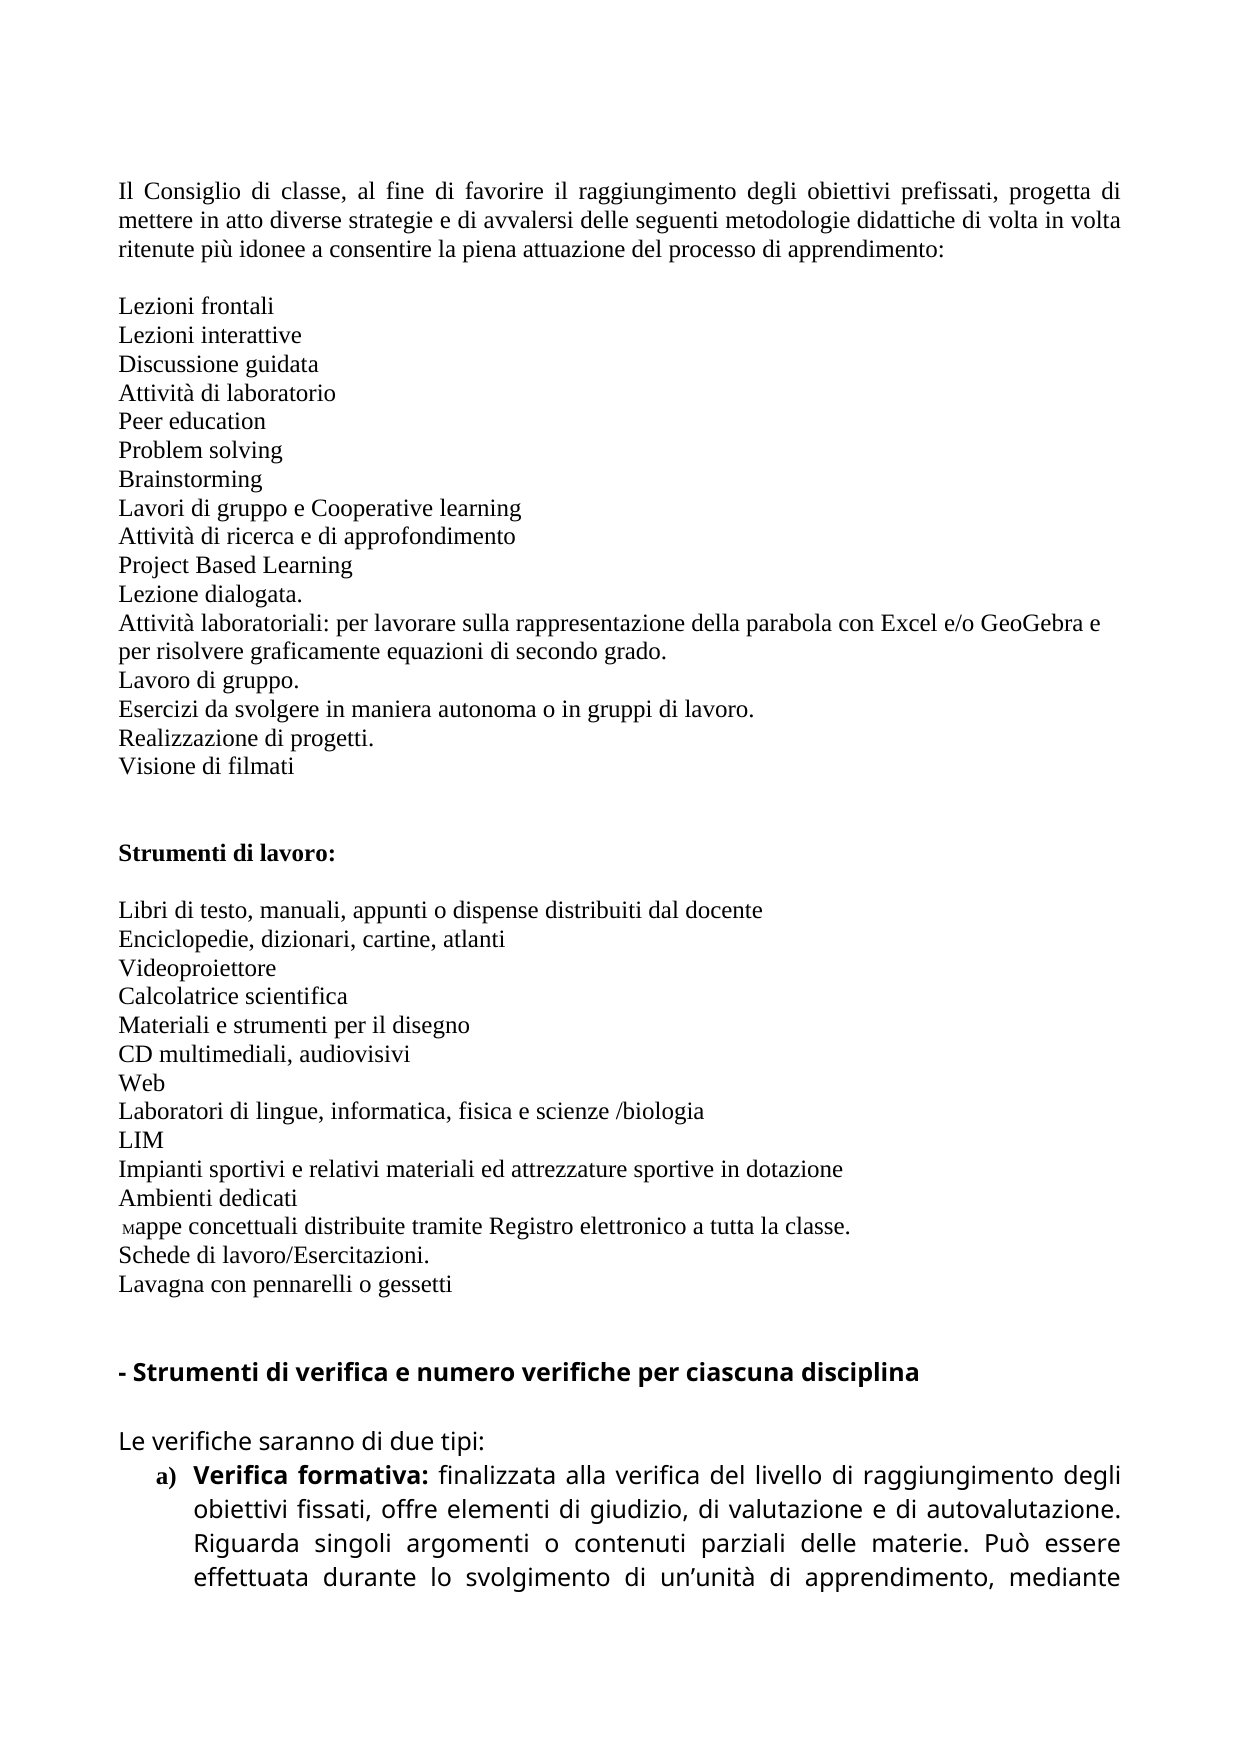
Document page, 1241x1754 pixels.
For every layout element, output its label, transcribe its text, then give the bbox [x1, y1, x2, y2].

text Attività di laboratorio [118, 378, 1122, 406]
text Lezioni interattive [118, 320, 1122, 349]
text Visione di filmati [118, 751, 1122, 780]
text Videoproiettore [118, 953, 1122, 981]
text CD multimediali, audiovisivi [118, 1039, 1122, 1068]
text LIM [118, 1125, 1122, 1154]
text Lavagna con pennarelli o gessetti [118, 1269, 1122, 1298]
text Libri di testo, manuali, appunti o dispense distribuiti dal docente [118, 895, 1122, 924]
text Ambienti dedicati [118, 1183, 1122, 1211]
text Enciclopedie, dizionari, cartine, atlanti [118, 924, 1122, 953]
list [156, 1457, 1122, 1593]
text Impianti sportivi e relativi materiali ed attrezzature sportive in dotazione [118, 1154, 1122, 1183]
text Schede di lavoro/Esercitazioni. [118, 1240, 1122, 1269]
text Web [118, 1068, 1122, 1096]
text Le verifiche saranno di due tipi: [118, 1423, 1122, 1457]
text Lavori di gruppo e Cooperative learning [118, 493, 1122, 521]
text Brainstorming [118, 464, 1122, 493]
text Lezione dialogata. [118, 579, 1122, 608]
text Il Consiglio di classe, al fine di favorire il raggiungimento degli obiettivi prefissati, progetta di mettere in atto diverse strategie e di avvalersi delle seguenti metodologie didattiche di volta in volta ritenute più idonee a consentire la piena attuazione del processo di apprendimento: [118, 176, 1122, 263]
text Attività di ricerca e di approfondimento [118, 521, 1122, 550]
text Realizzazione di progetti. [118, 723, 1122, 751]
text Project Based Learning [118, 550, 1122, 579]
text Discussione guidata [118, 349, 1122, 378]
text Mappe concettuali distribuite tramite Registro elettronico a tutta la classe. [118, 1211, 1122, 1240]
text Materiali e strumenti per il disegno [118, 1010, 1122, 1039]
text Lavoro di gruppo. [118, 665, 1122, 694]
text Esercizi da svolgere in maniera autonoma o in gruppi di lavoro. [118, 694, 1122, 723]
text Problem solving [118, 435, 1122, 464]
text Attività laboratoriali: per lavorare sulla rappresentazione della parabola con Excel e/o GeoGebra e per risolvere graficamente equazioni di secondo grado. [118, 608, 1122, 665]
text Lezioni frontali [118, 291, 1122, 320]
text Laboratori di lingue, informatica, fisica e scienze /biologia [118, 1096, 1122, 1125]
text Peer education [118, 406, 1122, 435]
text - Strumenti di verifica e numero verifiche per ciascuna disciplina [118, 1355, 1122, 1389]
text Strumenti di lavoro: [118, 838, 1122, 866]
text Calcolatrice scientifica [118, 981, 1122, 1010]
